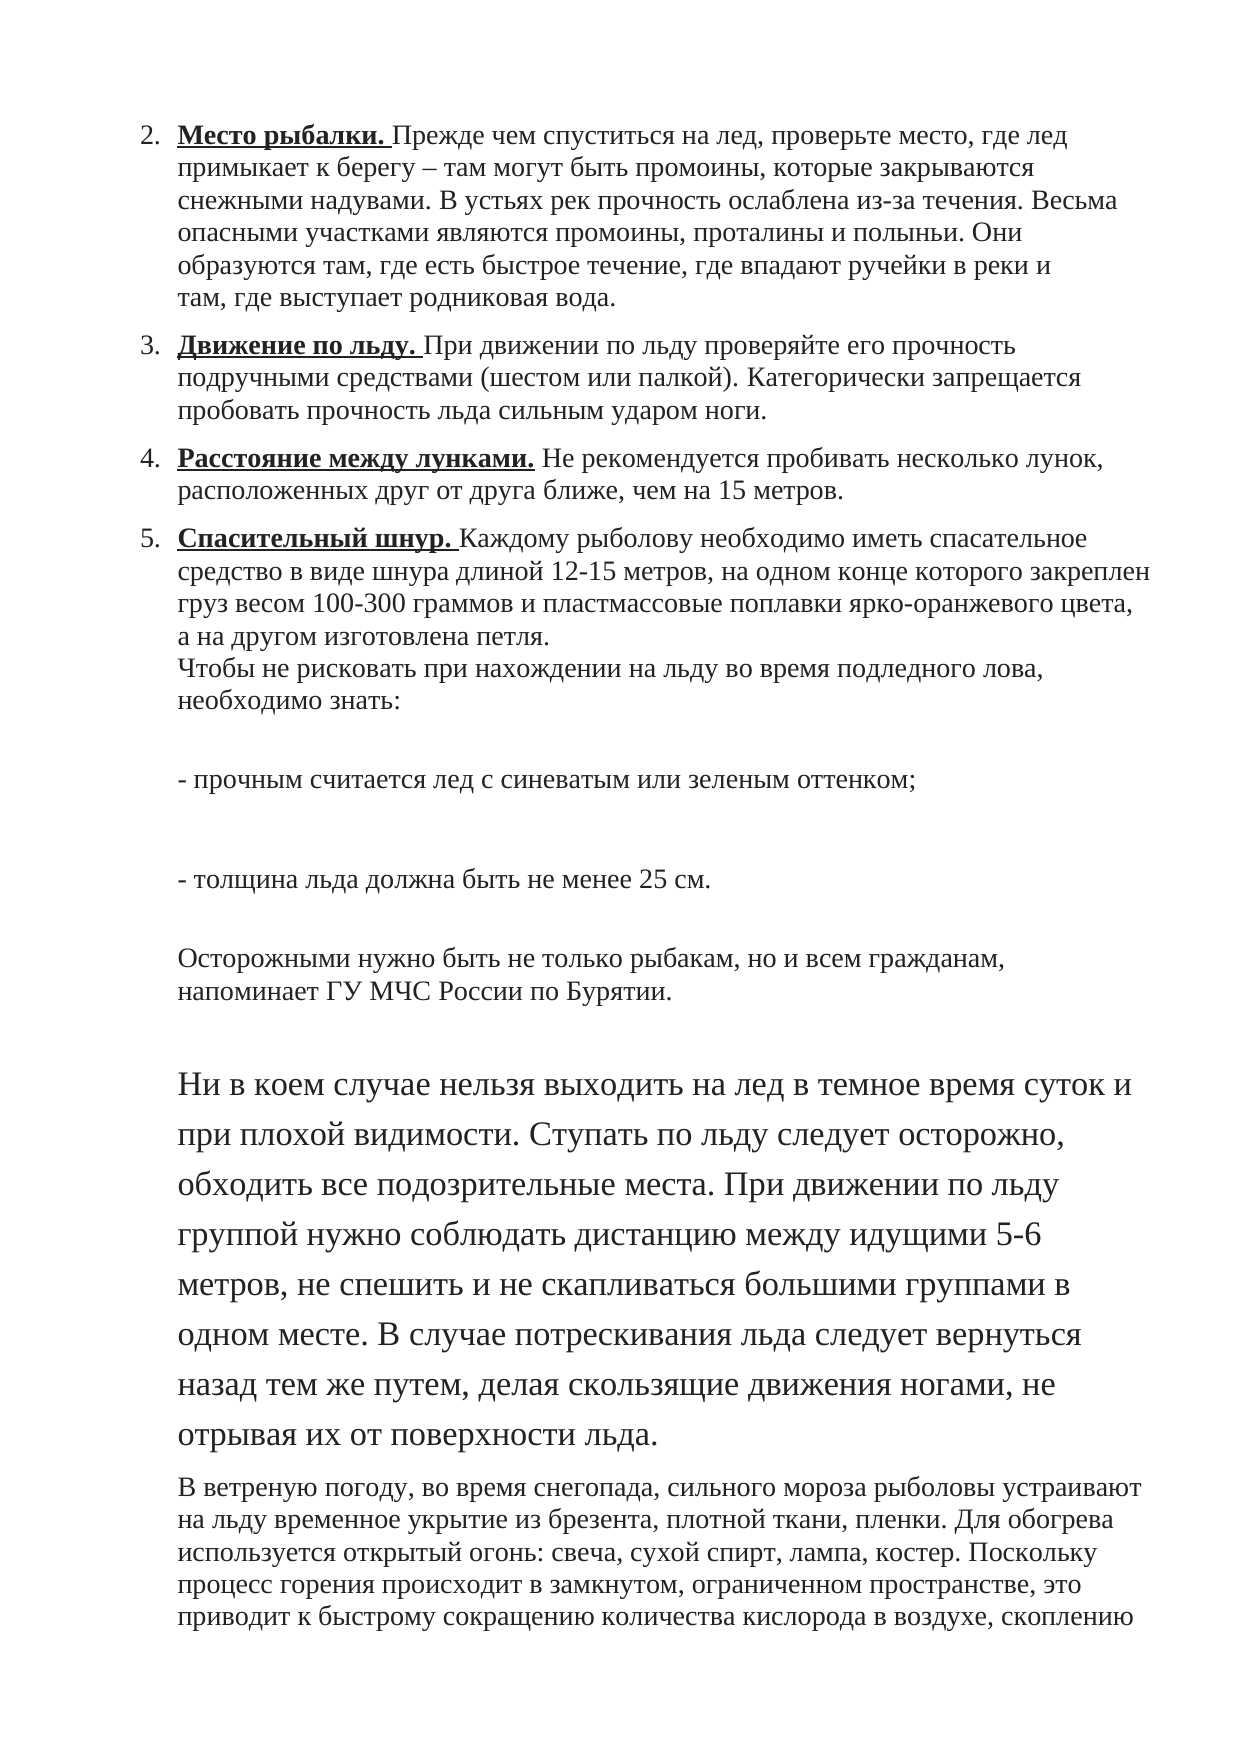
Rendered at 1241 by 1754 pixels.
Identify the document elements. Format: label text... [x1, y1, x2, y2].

list Расстояние между лунками. Не рекомендуется пробивать несколько лунок, расположенных друг от друга ближе, чем на 15 метров. [140, 441, 1152, 506]
text - прочным считается лед с синеватым или зеленым оттенком; [177, 763, 1152, 795]
text Осторожными нужно быть не только рыбакам, но и всем гражданам, напоминает ГУ МЧС России по Бурятии. [177, 941, 1152, 1006]
text Чтобы не рисковать при нахождении на льду во время подледного лова, необходимо знать: [177, 651, 1152, 716]
list Место рыбалки. Прежде чем спуститься на лед, проверьте место, где лед примыкает к берегу – там могут быть промоины, которые закрываются снежными надувами. В устьях рек прочность ослаблена из-за течения. Весьма опасными участками являются промоины, проталины и полыньи. Они образуются там, где есть быстрое течение, где впадают ручейки в реки и там, где выступает родниковая вода. [140, 118, 1152, 312]
text Ни в коем случае нельзя выходить на лед в темное время суток и при плохой видимости. Ступать по льду следует осторожно, обходить все подозрительные места. При движении по льду группой нужно соблюдать дистанцию между идущими 5-6 метров, не спешить и не скапливаться большими группами в одном месте. В случае потрескивания льда следует вернуться назад тем же путем, делая скользящие движения ногами, не отрывая их от поверхности льда. [177, 1053, 1152, 1453]
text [177, 1470, 1152, 1632]
text - толщина льда должна быть не менее 25 см. [177, 862, 1152, 894]
list Движение по льду. При движении по льду проверяйте его прочность подручными средствами (шестом или палкой). Категорически запрещается пробовать прочность льда сильным ударом ноги. [140, 328, 1152, 425]
list Спасительный шнур. Каждому рыболову необходимо иметь спасательное средство в виде шнура длиной 12-15 метров, на одном конце которого закреплен груз весом 100-300 граммов и пластмассовые поплавки ярко-оранжевого цвета, а на другом изготовлена петля. [140, 521, 1152, 651]
